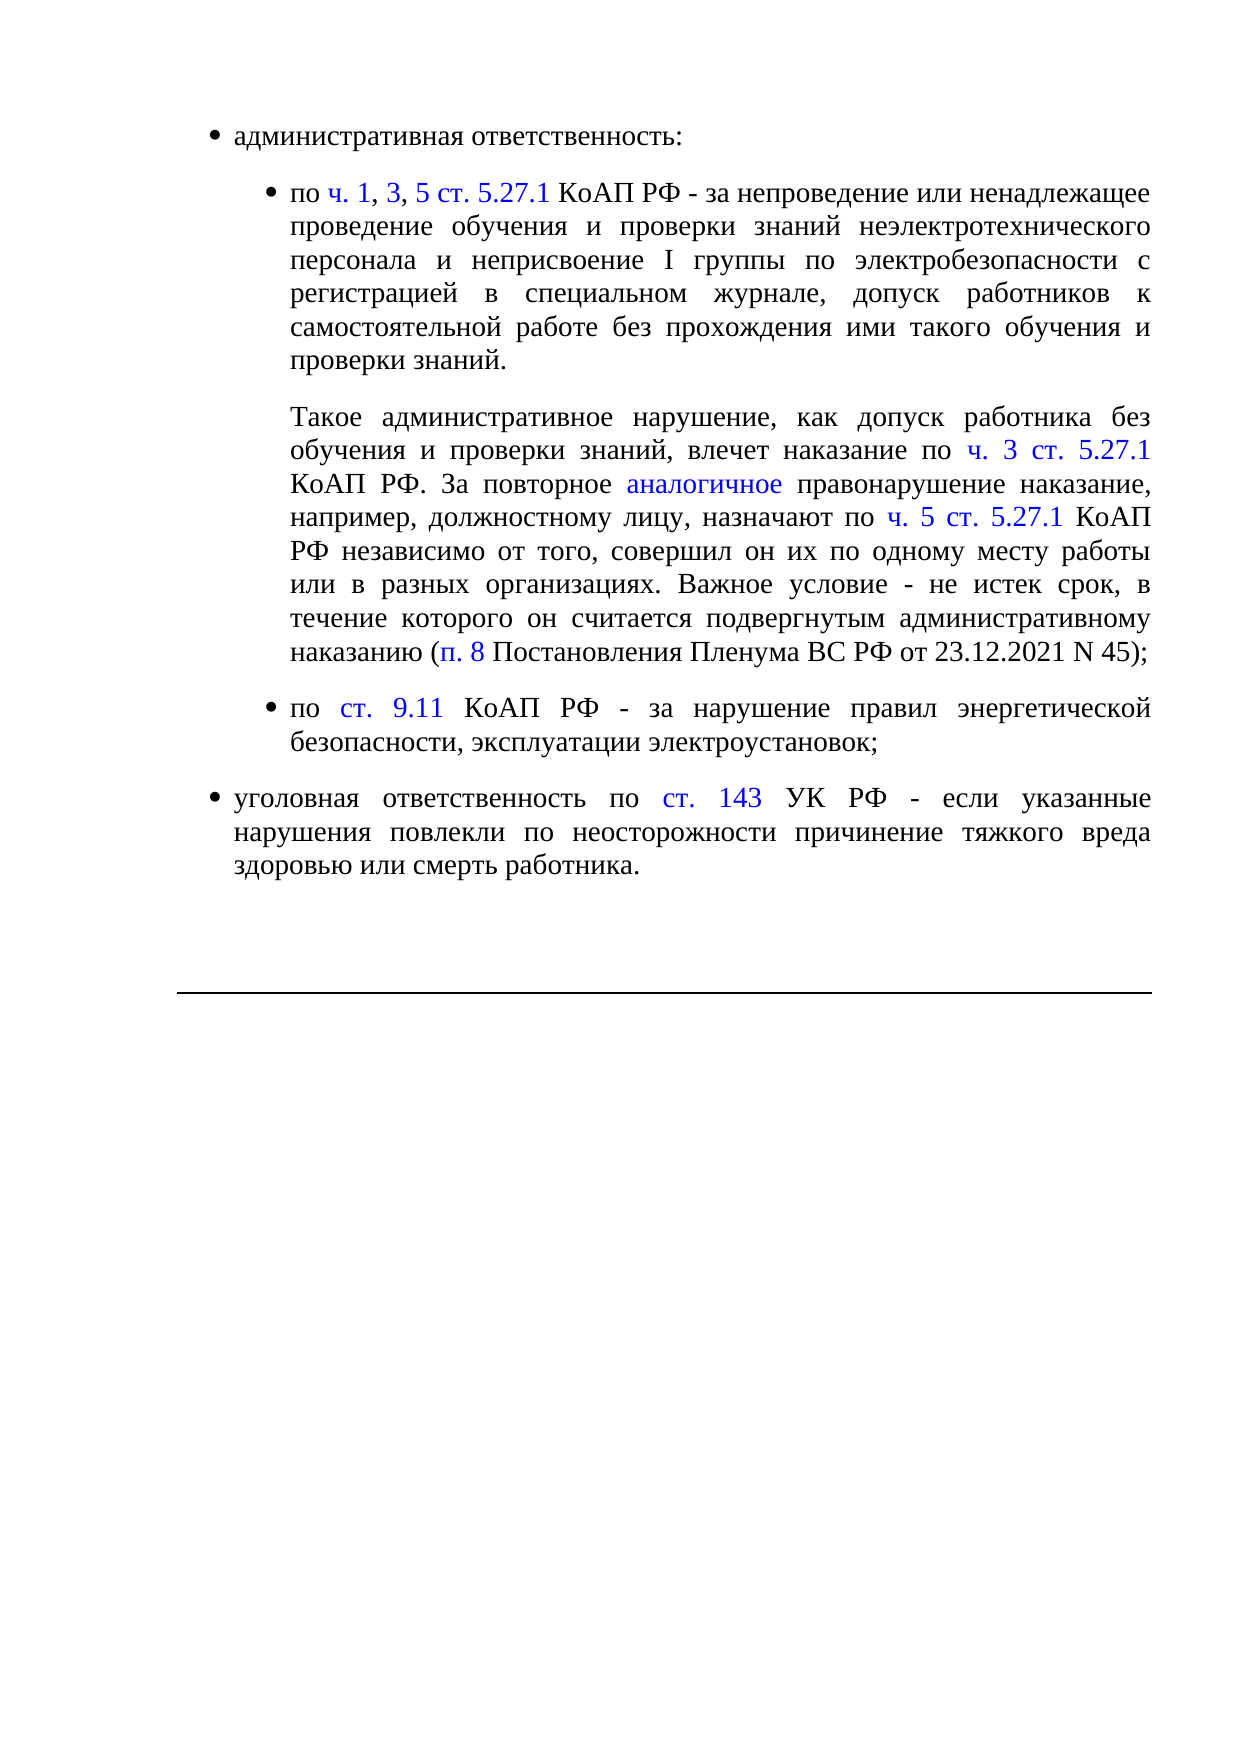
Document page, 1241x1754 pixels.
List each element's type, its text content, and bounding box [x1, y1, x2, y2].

list уголовная ответственность по ст. 143 УК РФ - если указанные нарушения повлекли по неосторожности причинение тяжкого вреда здоровью или смерть работника. [210, 780, 1152, 881]
list по ч. 1, 3, 5 ст. 5.27.1 КоАП РФ - за непроведение или ненадлежащее проведение обучения и проверки знаний неэлектротехнического персонала и неприсвоение I группы по электробезопасности с регистрацией в специальном журнале, допуск работников к самостоятельной работе без прохождения ими такого обучения и проверки знаний. [266, 175, 1152, 376]
text Такое административное нарушение, как допуск работника без обучения и проверки знаний, влечет наказание по ч. 3 ст. 5.27.1 КоАП РФ. За повторное аналогичное правонарушение наказание, например, должностному лицу, назначают по ч. 5 ст. 5.27.1 КоАП РФ независимо от того, совершил он их по одному месту работы или в разных организациях. Важное условие - не истек срок, в течение которого он считается подвергнутым административному наказанию (п. 8 Постановления Пленума ВС РФ от 23.12.2021 N 45); [290, 399, 1152, 667]
list по ст. 9.11 КоАП РФ - за нарушение правил энергетической безопасности, эксплуатации электроустановок; [266, 690, 1152, 757]
list административная ответственность: [210, 118, 1152, 152]
